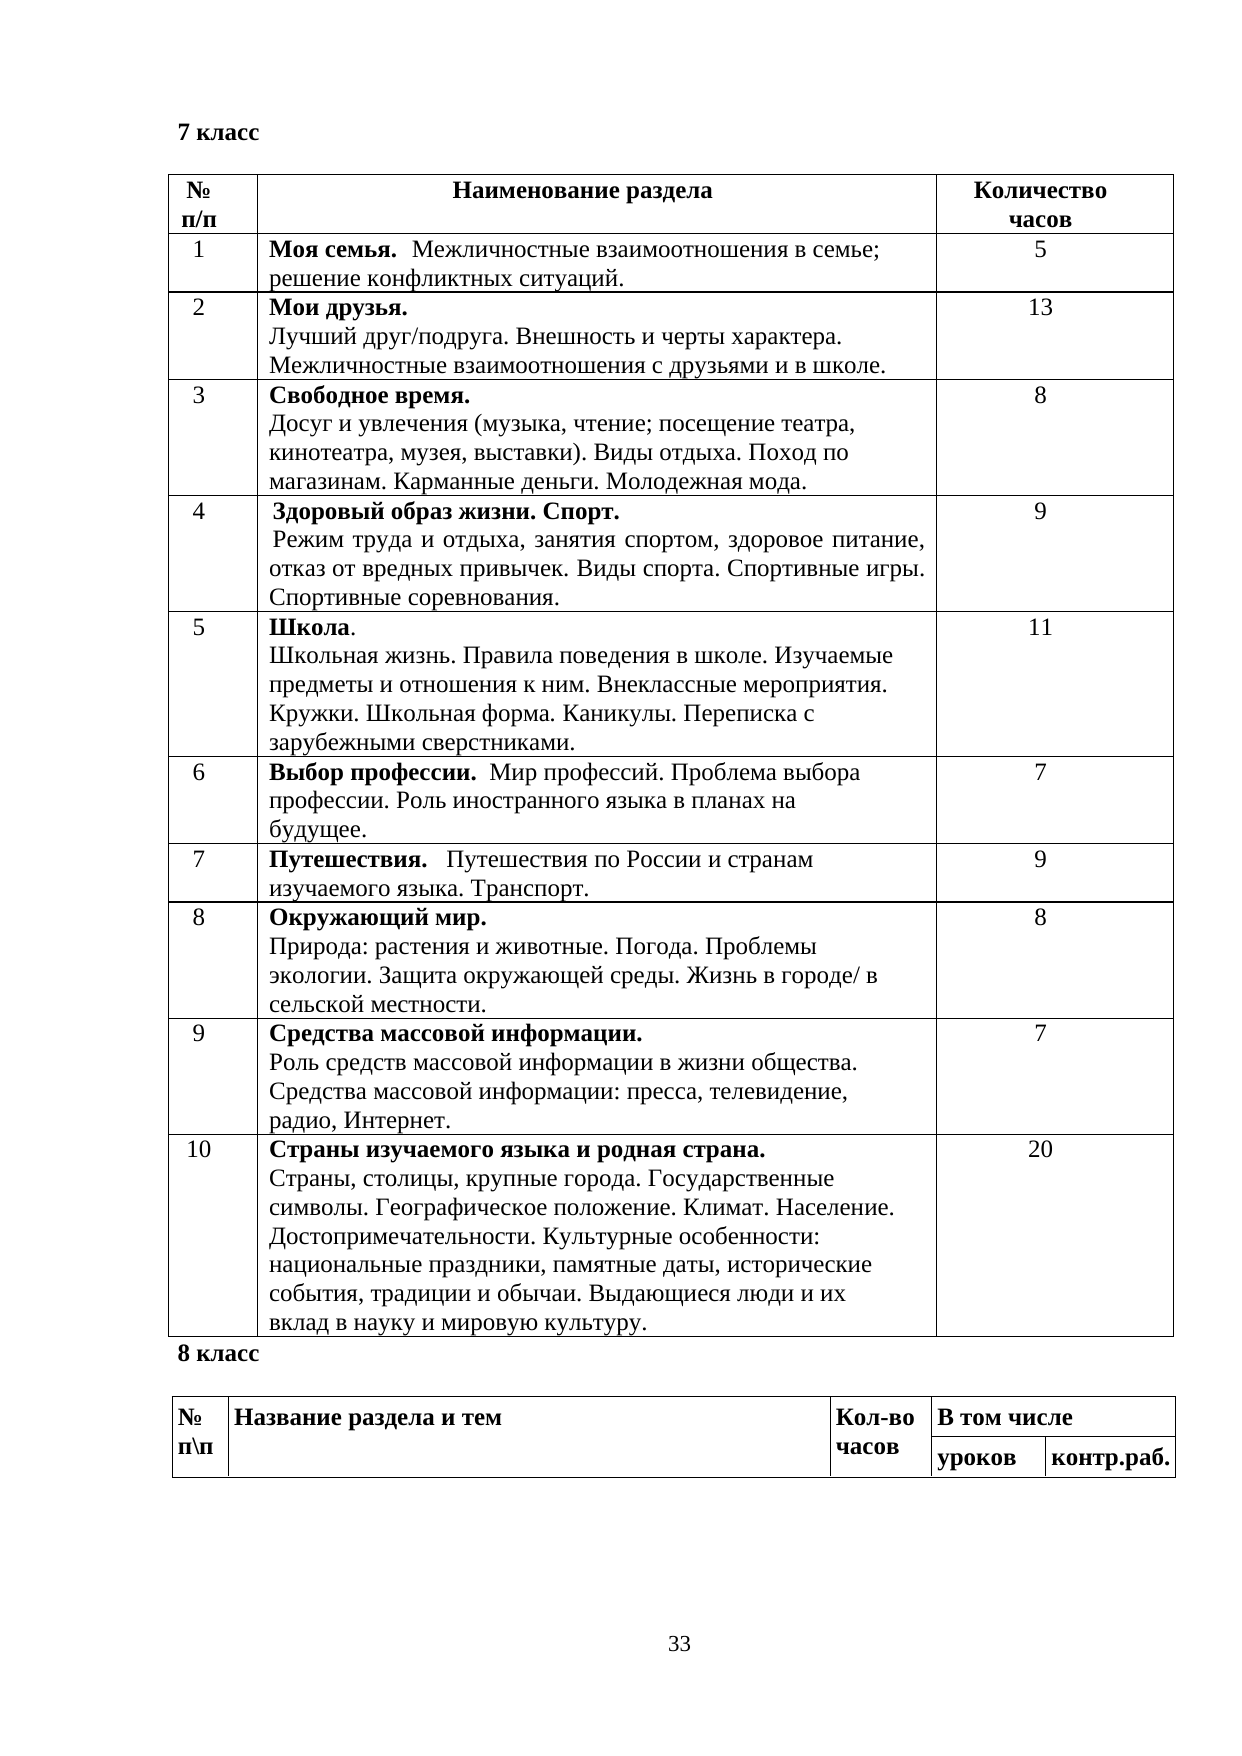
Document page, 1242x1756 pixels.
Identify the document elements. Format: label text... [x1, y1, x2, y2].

table_cell 13 [937, 293, 1173, 379]
table_header В том числе [932, 1397, 1175, 1436]
table_cell контр.раб. [1046, 1437, 1175, 1476]
table_cell Средства массовой информации. Роль средств массовой информации в жизни общества. Средства массовой информации: пресса, телевидение, радио, Интернет. [258, 1019, 936, 1133]
table_cell 3 [169, 380, 257, 495]
table_cell Свободное время. Досуг и увлечения (музыка, чтение; посещение театра, кинотеатра, музея, выставки). Виды отдыха. Поход по магазинам. Карманные деньги. Молодежная мода. [258, 380, 936, 495]
table_cell 11 [937, 612, 1173, 756]
table_header Наименование раздела [258, 175, 936, 233]
table_cell Выбор профессии. Мир профессий. Проблема выбора профессии. Роль иностранного языка в планах на будущее. [258, 757, 936, 843]
table_cell 7 [937, 1019, 1173, 1133]
table_header № п/п [169, 175, 257, 233]
table_cell 8 [169, 903, 257, 1017]
list класс [177, 117, 1208, 145]
table_cell 8 [937, 903, 1173, 1017]
table_cell Страны изучаемого языка и родная страна. Страны, столицы, крупные города. Государственные символы. Географическое положение. Климат. Население. Достопримечательности. Культурные особенности: национальные праздники, памятные даты, исторические события, традиции и обычаи. Выдающиеся люди и их вклад в науку и мировую культуру. [258, 1135, 936, 1336]
table_cell 8 [937, 380, 1173, 495]
table_header Количество часов [937, 175, 1173, 233]
table_cell 9 [937, 496, 1173, 611]
table_cell Путешествия. Путешествия по России и странам изучаемого языка. Транспорт. [258, 844, 936, 901]
table_cell 20 [937, 1135, 1173, 1336]
table_cell Моя семья. Межличностные взаимоотношения в семье; решение конфликтных ситуаций. [258, 234, 936, 291]
table_cell 5 [937, 234, 1173, 291]
table_cell уроков [932, 1437, 1045, 1476]
table_cell 6 [169, 757, 257, 843]
table_header Название раздела и тем [229, 1397, 830, 1476]
table_cell Окружающий мир. Природа: растения и животные. Погода. Проблемы экологии. Защита окружающей среды. Жизнь в городе/ в сельской местности. [258, 903, 936, 1017]
table_cell Здоровый образ жизни. Спорт. Режим труда и отдыха, занятия спортом, здоровое питание, отказ от вредных привычек. Виды спорта. Спортивные игры. Спортивные соревнования. [258, 496, 936, 611]
list класс [177, 1338, 1208, 1366]
table_header № п\п [173, 1397, 228, 1476]
table_cell Мои друзья. Лучший друг/подруга. Внешность и черты характера. Межличностные взаимоотношения с друзьями и в школе. [258, 293, 936, 379]
table_cell 2 [169, 293, 257, 379]
table_cell 10 [169, 1135, 257, 1336]
table_header Кол-во часов [831, 1397, 931, 1476]
table_cell 7 [937, 757, 1173, 843]
table_cell 4 [169, 496, 257, 611]
table_cell Школа. Школьная жизнь. Правила поведения в школе. Изучаемые предметы и отношения к ним. Внеклассные мероприятия. Кружки. Школьная форма. Каникулы. Переписка с зарубежными сверстниками. [258, 612, 936, 756]
table_cell 5 [169, 612, 257, 756]
table_cell 9 [169, 1019, 257, 1133]
table_cell 9 [937, 844, 1173, 901]
table_cell 1 [169, 234, 257, 291]
table_cell 7 [169, 844, 257, 901]
